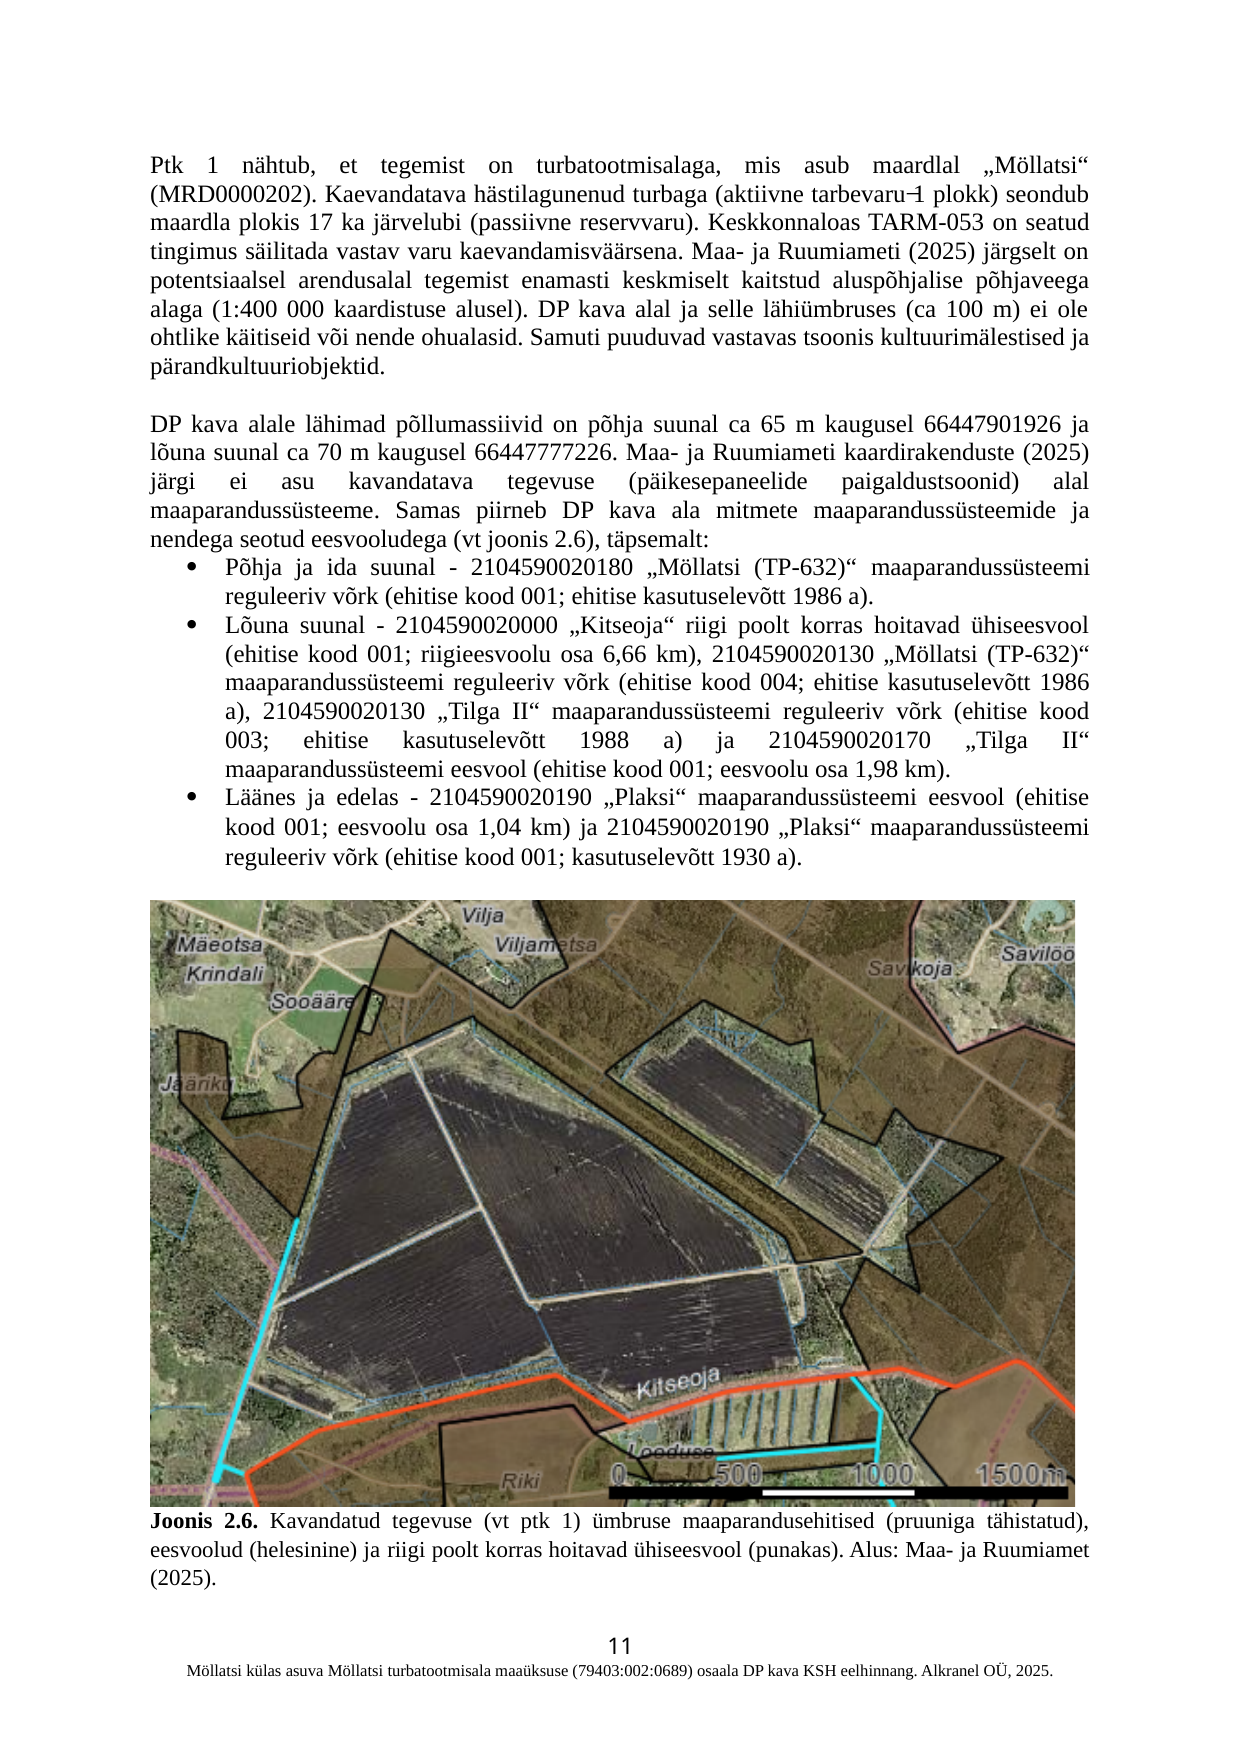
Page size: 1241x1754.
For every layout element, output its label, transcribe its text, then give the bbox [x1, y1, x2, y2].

text DP kava alale lähimad põllumassiivid on põhja suunal ca 65 m kaugusel 66447901926 ja lõuna suunal ca 70 m kaugusel 66447777226. Maa- ja Ruumiameti kaardirakenduste (2025) järgi ei asu kavandatava tegevuse (päikesepaneelide paigaldustsoonid) alal maaparandussüsteeme. Samas piirneb DP kava ala mitmete maaparandussüsteemide ja nendega seotud eesvooludega (vt joonis 2.6), täpsemalt: [150, 409, 1090, 552]
list Läänes ja edelas - 2104590020190 „Plaksi“ maaparandussüsteemi eesvool (ehitise kood 001; eesvoolu osa 1,04 km) ja 2104590020190 „Plaksi“ maaparandussüsteemi reguleeriv võrk (ehitise kood 001; kasutuselevõtt 1930 a). [187, 782, 1090, 871]
text Ptk 1 nähtub, et tegemist on turbatootmisalaga, mis asub maardlal „Möllatsi“ (MRD0000202). Kaevandatava hästilagunenud turbaga (aktiivne tarbevaru ̶1 plokk) seondub maardla plokis 17 ka järvelubi (passiivne reservvaru). Keskkonnaloas TARM-053 on seatud tingimus säilitada vastav varu kaevandamisväärsena. Maa- ja Ruumiameti (2025) järgselt on potentsiaalsel arendusalal tegemist enamasti keskmiselt kaitstud aluspõhjalise põhjaveega alaga (1:400 000 kaardistuse alusel). DP kava alal ja selle lähiümbruses (ca 100 m) ei ole ohtlike käitiseid või nende ohualasid. Samuti puuduvad vastavas tsoonis kultuurimälestised ja pärandkultuuriobjektid. [150, 150, 1090, 380]
list Lõuna suunal - 2104590020000 „Kitseoja“ riigi poolt korras hoitavad ühiseesvool (ehitise kood 001; riigieesvoolu osa 6,66 km), 2104590020130 „Möllatsi (TP-632)“ maaparandussüsteemi reguleeriv võrk (ehitise kood 004; ehitise kasutuselevõtt 1986 a), 2104590020130 „Tilga II“ maaparandussüsteemi reguleeriv võrk (ehitise kood 003; ehitise kasutuselevõtt 1988 a) ja 2104590020170 „Tilga II“ maaparandussüsteemi eesvool (ehitise kood 001; eesvoolu osa 1,98 km). [187, 610, 1090, 782]
picture [150, 900, 1075, 1507]
list Põhja ja ida suunal - 2104590020180 „Möllatsi (TP-632)“ maaparandussüsteemi reguleeriv võrk (ehitise kood 001; ehitise kasutuselevõtt 1986 a). [187, 552, 1090, 610]
text Joonis 2.6. Kavandatud tegevuse (vt ptk 1) ümbruse maaparandusehitised (pruuniga tähistatud), eesvoolud (helesinine) ja riigi poolt korras hoitavad ühiseesvool (punakas). Alus: Maa- ja Ruumiamet (2025). [150, 1507, 1090, 1591]
